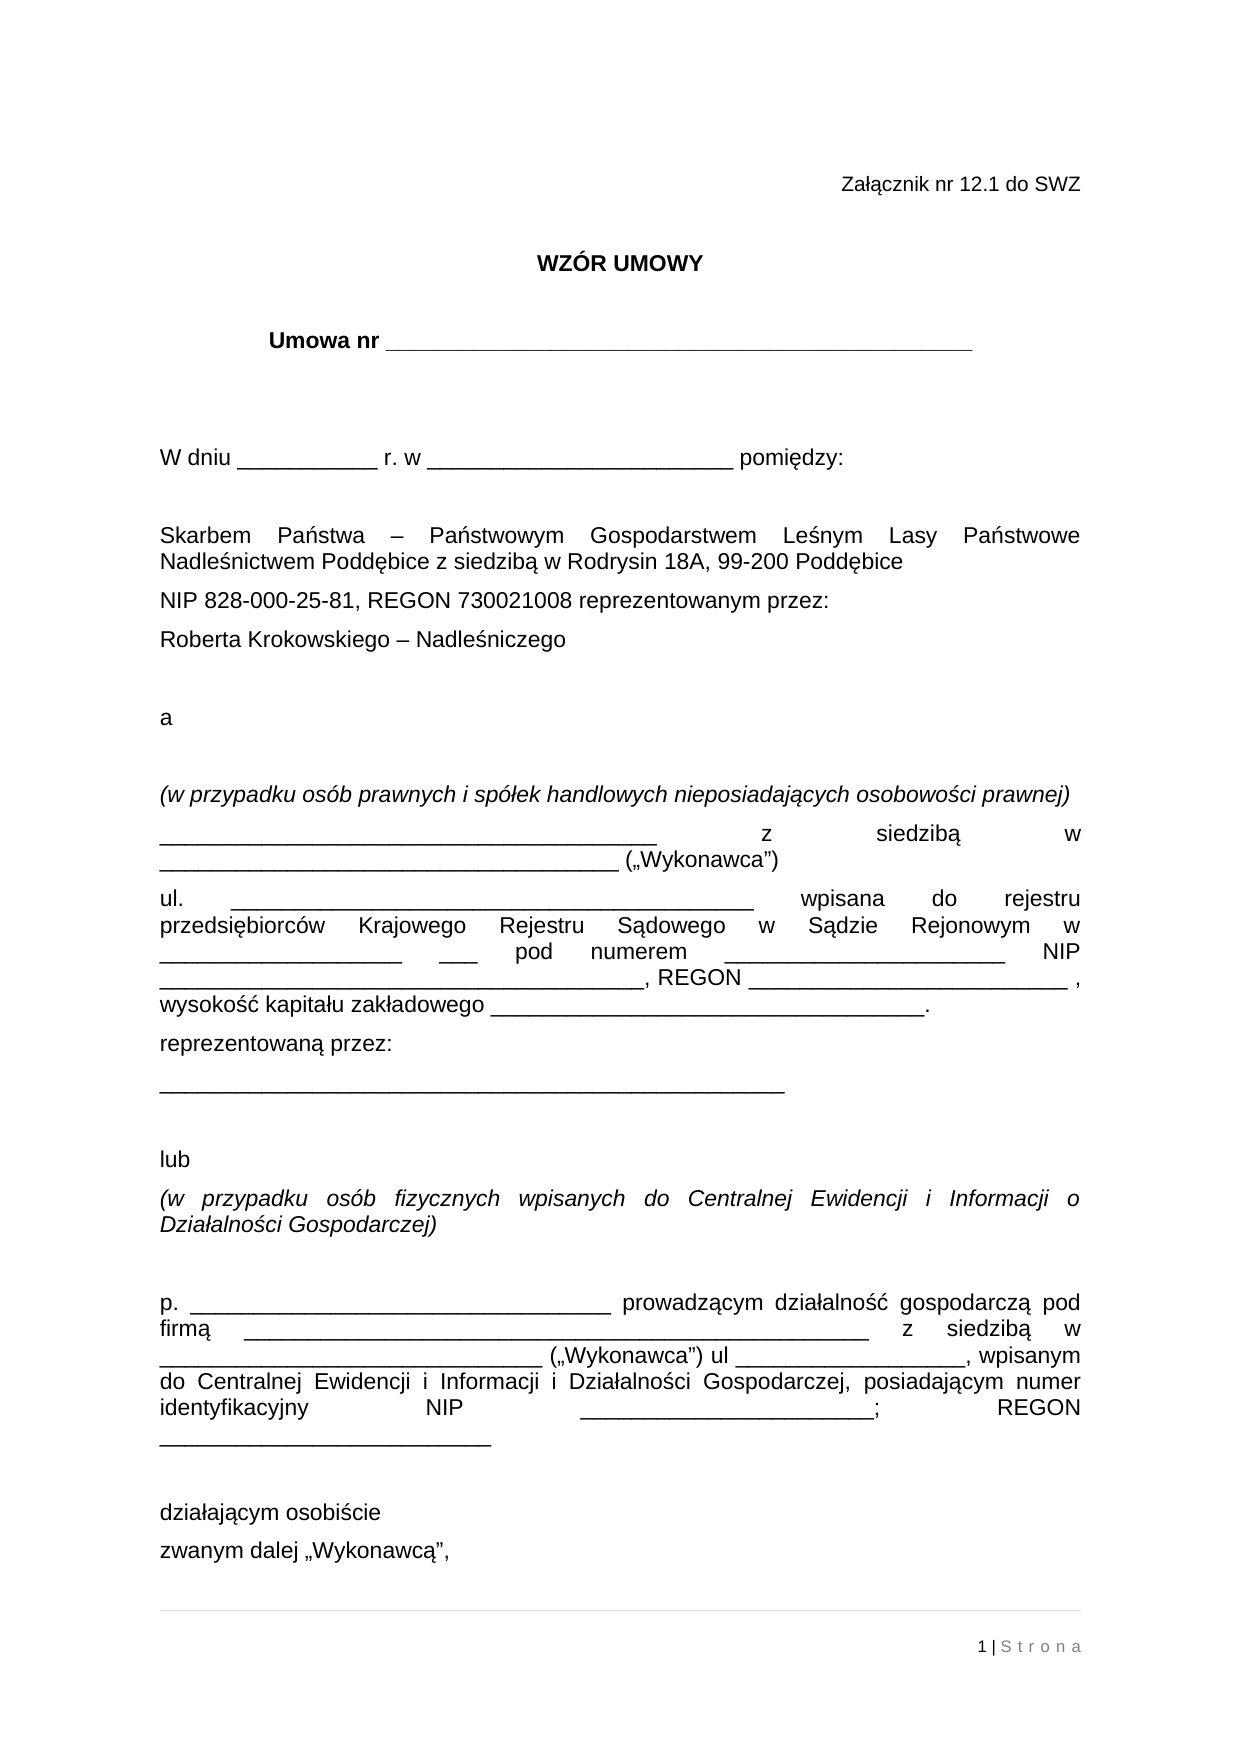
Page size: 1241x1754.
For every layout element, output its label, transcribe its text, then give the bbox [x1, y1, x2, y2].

text Umowa nr ______________________________________________ [159, 327, 1081, 354]
text _______________________________________ z siedzibą w ____________________________________ („Wykonawca”) [159, 820, 1081, 873]
text Roberta Krokowskiego – Nadleśniczego [159, 626, 1081, 652]
text (w przypadku osób prawnych i spółek handlowych nieposiadających osobowości prawnej) [159, 781, 1081, 807]
text (w przypadku osób fizycznych wpisanych do Centralnej Ewidencji i Informacji o Działalności Gospodarczej) [159, 1185, 1081, 1238]
text reprezentowaną przez: [159, 1029, 1081, 1056]
text Załącznik nr 12.1 do SWZ [159, 172, 1081, 196]
text p. _________________________________ prowadzącym działalność gospodarczą pod firmą _________________________________________________ z siedzibą w ______________________________ („Wykonawca”) ul __________________, wpisanym do Centralnej Ewidencji i Informacji i Działalności Gospodarczej, posiadającym numer identyfikacyjny NIP _______________________; REGON __________________________ [159, 1289, 1081, 1447]
text ul. _________________________________________ wpisana do rejestru przedsiębiorców Krajowego Rejestru Sądowego w Sądzie Rejonowym w ___________________ ___ pod numerem ______________________ NIP ______________________________________, REGON _________________________ , wysokość kapitału zakładowego __________________________________. [159, 885, 1081, 1017]
text WZÓR UMOWY [159, 250, 1081, 276]
text a [159, 703, 1081, 730]
text W dniu ___________ r. w ________________________ pomiędzy: [159, 444, 1081, 470]
text lub [159, 1146, 1081, 1172]
text zwanym dalej „Wykonawcą”, [159, 1537, 1081, 1564]
text działającym osobiście [159, 1498, 1081, 1525]
text Skarbem Państwa – Państwowym Gospodarstwem Leśnym Lasy Państwowe Nadleśnictwem Poddębice z siedzibą w Rodrysin 18A, 99-200 Poddębice [159, 522, 1081, 574]
text _________________________________________________ [159, 1068, 1081, 1095]
text NIP 828-000-25-81, REGON 730021008 reprezentowanym przez: [159, 587, 1081, 613]
